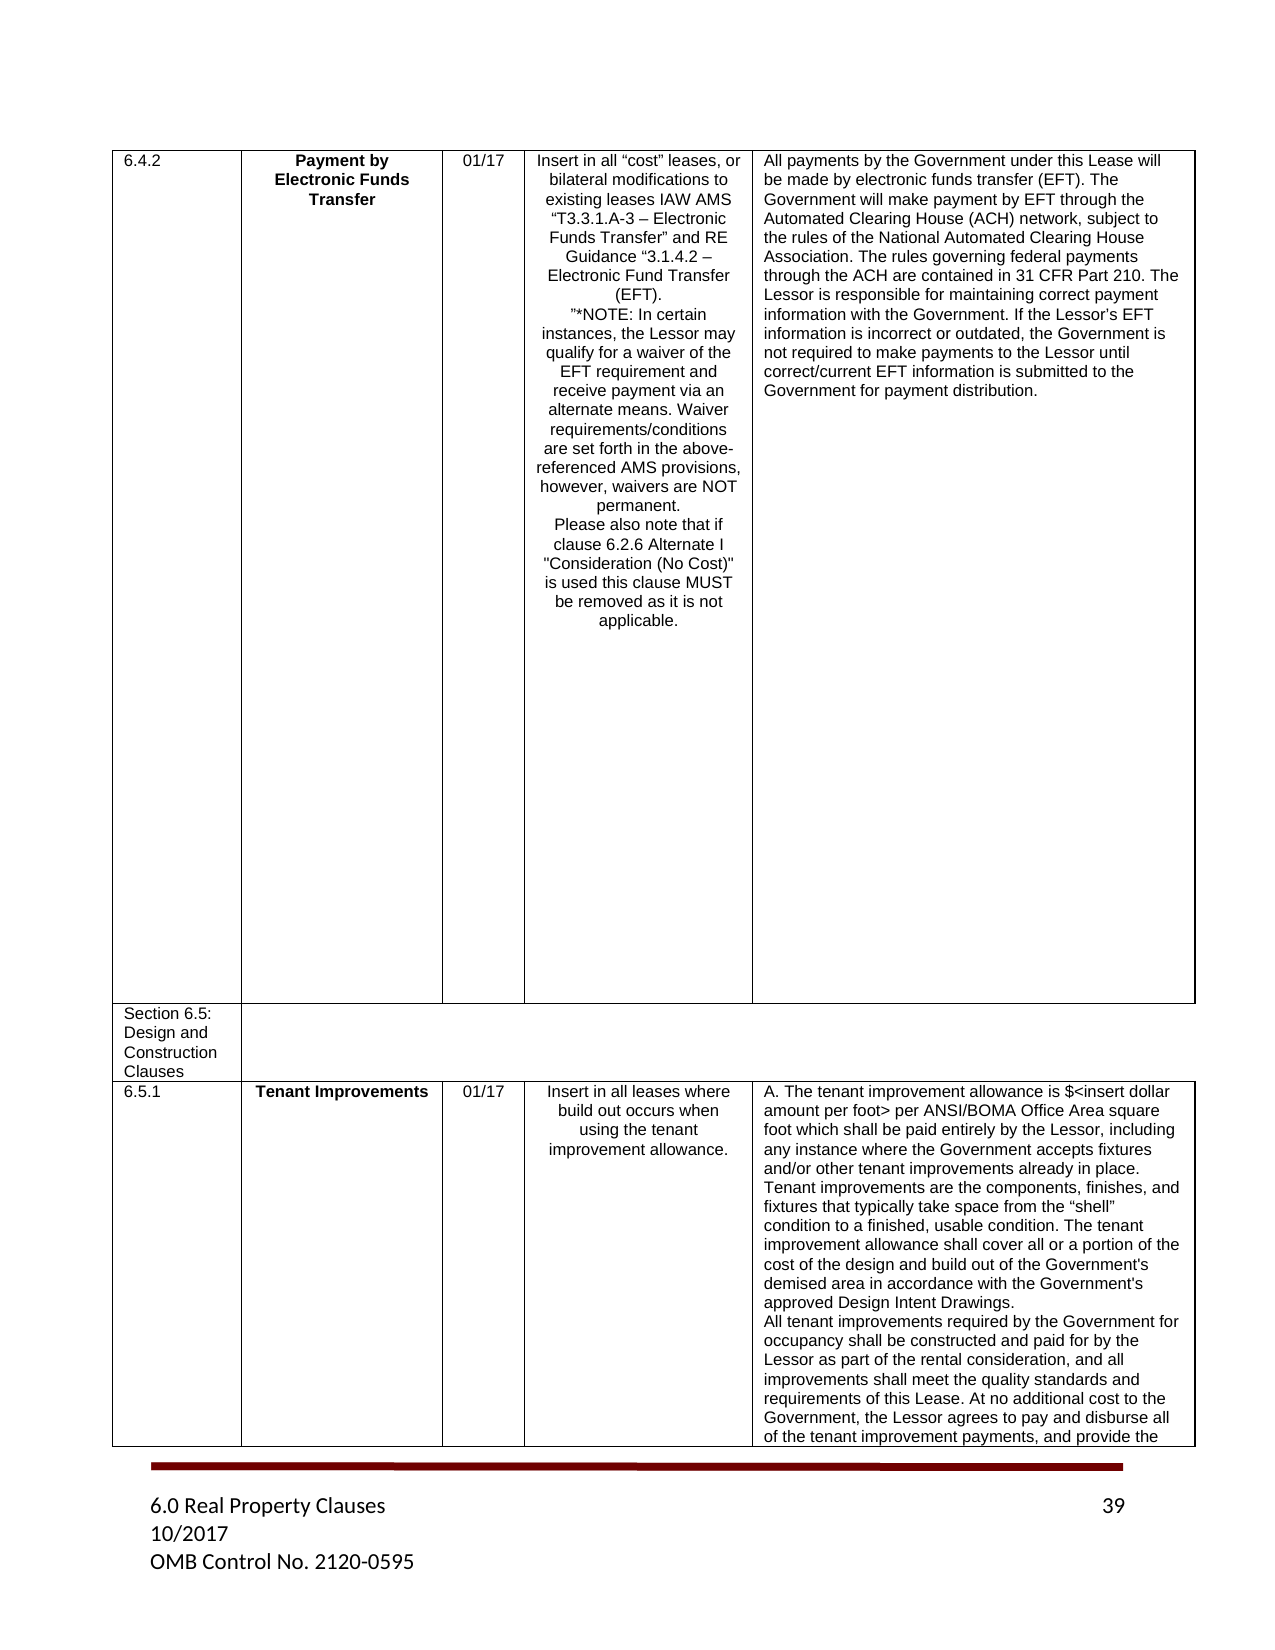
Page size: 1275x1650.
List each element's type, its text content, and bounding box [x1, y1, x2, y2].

table_cell Insert in all leases where build out occurs when using the tenant improvement allowance. [525, 1082, 752, 1446]
table_cell 01/17 [443, 1082, 524, 1446]
table_cell 6.4.2 [113, 151, 241, 1003]
table_cell Tenant Improvements [242, 1082, 442, 1446]
table_cell Payment by Electronic Funds Transfer [242, 151, 442, 1003]
table_cell All payments by the Government under this Lease will be made by electronic funds transfer (EFT). The Government will make payment by EFT through the Automated Clearing House (ACH) network, subject to the rules of the National Automated Clearing House Association. The rules governing federal payments through the ACH are contained in 31 CFR Part 210. The Lessor is responsible for maintaining correct payment information with the Government. If the Lessor’s EFT information is incorrect or outdated, the Government is not required to make payments to the Lessor until correct/current EFT information is submitted to the Government for payment distribution. [753, 151, 1194, 1003]
table_cell 01/17 [443, 151, 524, 1003]
picture [150, 1462, 1125, 1471]
table_cell Insert in all “cost” leases, or bilateral modifications to existing leases IAW AMS “T3.3.1.A-3 – Electronic Funds Transfer” and RE Guidance “3.1.4.2 – Electronic Fund Transfer (EFT). ”*NOTE: In certain instances, the Lessor may qualify for a waiver of the EFT requirement and receive payment via an alternate means. Waiver requirements/conditions are set forth in the above-referenced AMS provisions, however, waivers are NOT permanent. Please also note that if clause 6.2.6 Alternate I "Consideration (No Cost)" is used this clause MUST be removed as it is not applicable. [525, 151, 752, 1003]
table_cell 6.5.1 [113, 1082, 241, 1446]
table_cell Section 6.5: Design and Construction Clauses [113, 1004, 241, 1081]
